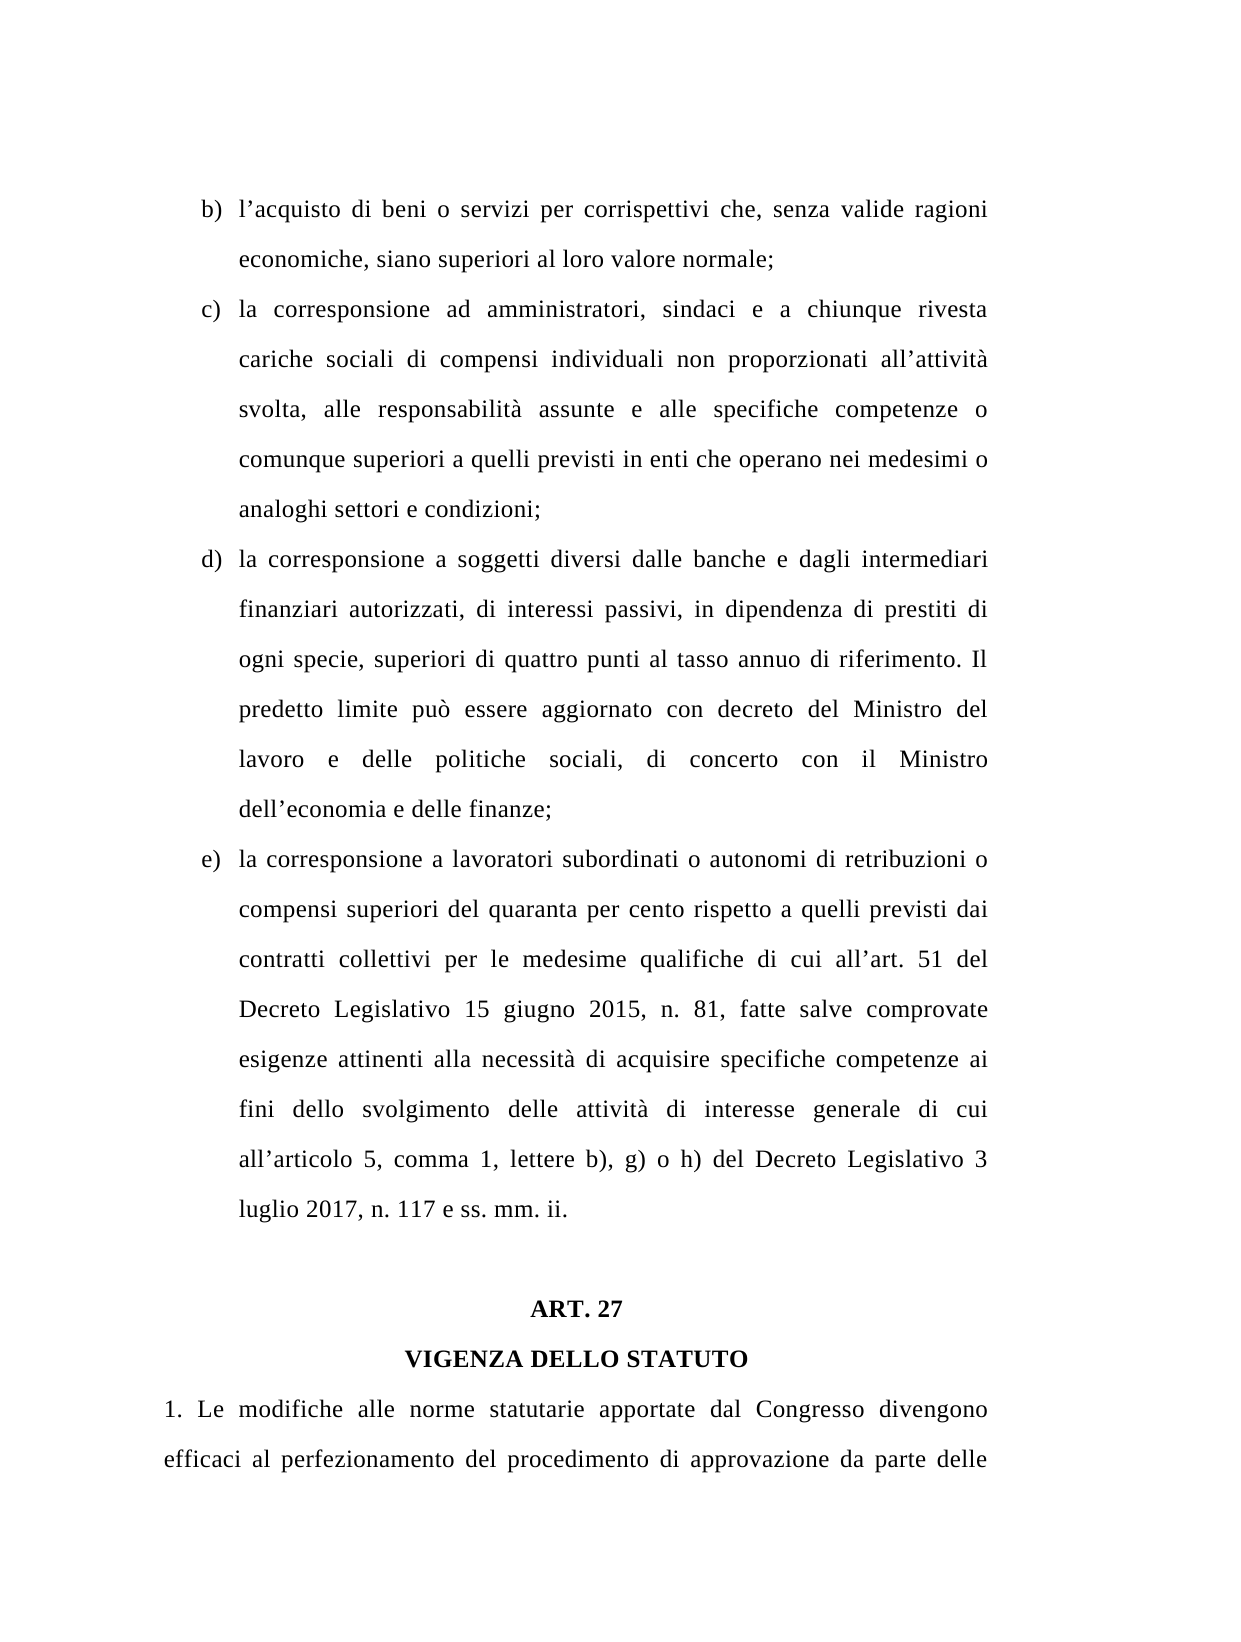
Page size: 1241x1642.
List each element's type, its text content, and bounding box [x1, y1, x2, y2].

text VIGENZA DELLO STATUTO [163, 1327, 989, 1377]
list la corresponsione ad amministratori, sindaci e a chiunque rivesta cariche sociali di compensi individuali non proporzionati all’attività svolta, alle responsabilità assunte e alle specifiche competenze o comunque superiori a quelli previsti in enti che operano nei medesimi o analoghi settori e condizioni; [201, 277, 989, 527]
list la corresponsione a soggetti diversi dalle banche e dagli intermediari finanziari autorizzati, di interessi passivi, in dipendenza di prestiti di ogni specie, superiori di quattro punti al tasso annuo di riferimento. Il predetto limite può essere aggiornato con decreto del Ministro del lavoro e delle politiche sociali, di concerto con il Ministro dell’economia e delle finanze; [201, 527, 989, 827]
list la corresponsione a lavoratori subordinati o autonomi di retribuzioni o compensi superiori del quaranta per cento rispetto a quelli previsti dai contratti collettivi per le medesime qualifiche di cui all’art. 51 del Decreto Legislativo 15 giugno 2015, n. 81, fatte salve comprovate esigenze attinenti alla necessità di acquisire specifiche competenze ai fini dello svolgimento delle attività di interesse generale di cui all’articolo 5, comma 1, lettere b), g) o h) del Decreto Legislativo 3 luglio 2017, n. 117 e ss. mm. ii. [201, 827, 989, 1227]
text ART. 27 [163, 1277, 989, 1327]
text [163, 1377, 989, 1477]
list l’acquisto di beni o servizi per corrispettivi che, senza valide ragioni economiche, siano superiori al loro valore normale; [201, 177, 989, 277]
